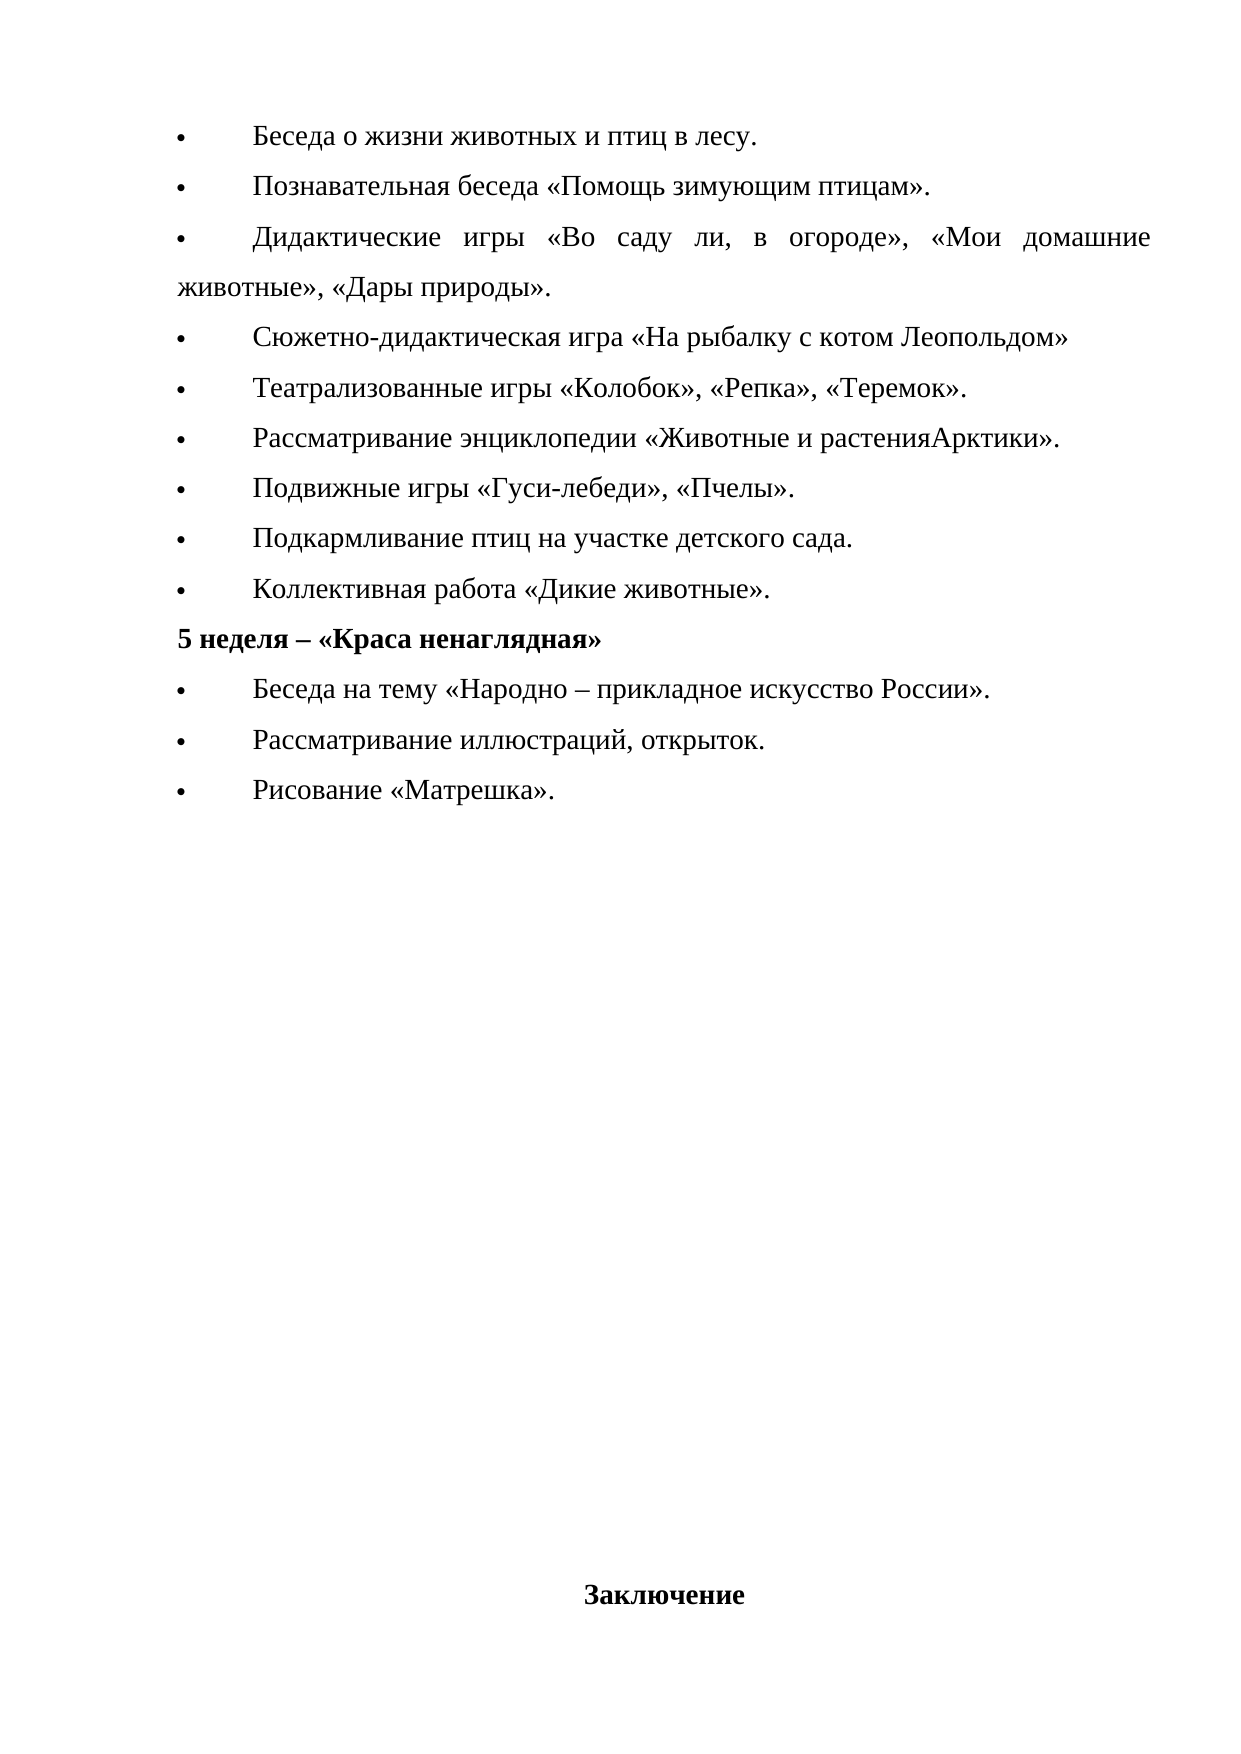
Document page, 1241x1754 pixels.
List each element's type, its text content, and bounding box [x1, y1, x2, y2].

list Рассматривание иллюстраций, открыток. [177, 722, 1152, 755]
text 5 неделя – «Краса ненаглядная» [177, 621, 1152, 655]
list Рассматривание энциклопедии «Животные и растенияАрктики». [177, 420, 1152, 453]
list Познавательная беседа «Помощь зимующим птицам». [177, 168, 1152, 202]
list Беседа о жизни животных и птиц в лесу. [177, 118, 1152, 152]
list Беседа на тему «Народно – прикладное искусство России». [177, 672, 1152, 705]
text Заключение [177, 1577, 1152, 1611]
list Подкармливание птиц на участке детского сада. [177, 521, 1152, 554]
list Подвижные игры «Гуси-лебеди», «Пчелы». [177, 470, 1152, 504]
list Дидактические игры «Во саду ли, в огороде», «Мои домашние животные», «Дары природы». [177, 219, 1152, 303]
list Театрализованные игры «Колобок», «Репка», «Теремок». [177, 370, 1152, 403]
list Сюжетно-дидактическая игра «На рыбалку с котом Леопольдом» [177, 319, 1152, 353]
list Рисование «Матрешка». [177, 772, 1152, 806]
list Коллективная работа «Дикие животные». [177, 571, 1152, 604]
